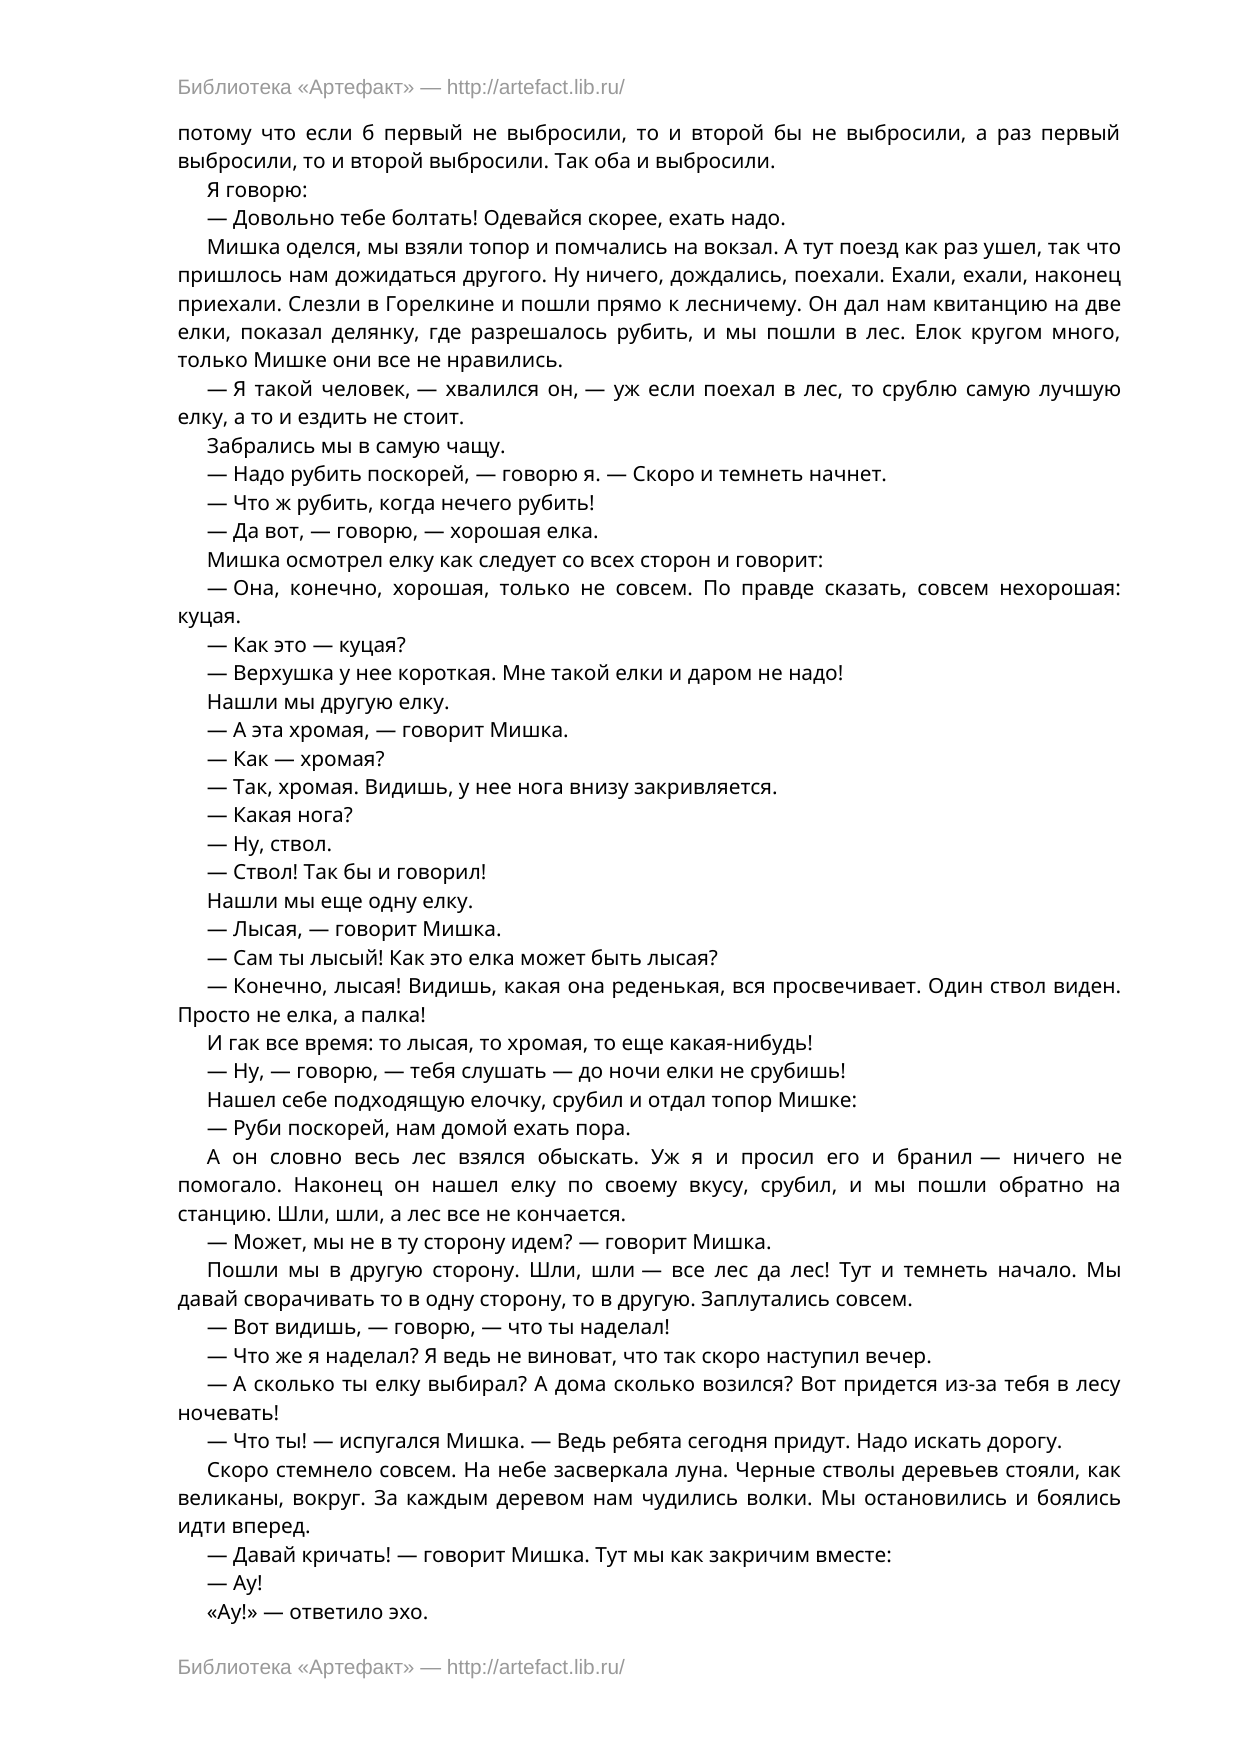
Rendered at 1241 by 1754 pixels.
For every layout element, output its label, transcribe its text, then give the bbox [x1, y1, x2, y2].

text — Да вот, — говорю, — хорошая елка. [177, 516, 1122, 545]
text — Может, мы не в ту сторону идем? — говорит Мишка. [177, 1227, 1122, 1256]
text — Довольно тебе болтать! Одевайся скорее, ехать надо. [177, 203, 1122, 232]
text — Вот видишь, — говорю, — что ты наделал! [177, 1312, 1122, 1341]
text — Давай кричать! — говорит Мишка. Тут мы как закричим вместе: [177, 1540, 1122, 1568]
text — Так, хромая. Видишь, у нее нога внизу закривляется. [177, 772, 1122, 801]
text — Сам ты лысый! Как это елка может быть лысая? [177, 943, 1122, 971]
text — Ну, — говорю, — тебя слушать — до ночи елки не срубишь! [177, 1057, 1122, 1085]
text — Что ж рубить, когда нечего рубить! [177, 488, 1122, 516]
text — Надо рубить поскорей, — говорю я. — Скоро и темнеть начнет. [177, 459, 1122, 488]
text — Ау! [177, 1568, 1122, 1597]
text Мишка оделся, мы взяли топор и помчались на вокзал. А тут поезд как раз ушел, так что пришлось нам дожидаться другого. Ну ничего, дождались, поехали. Ехали, ехали, наконец приехали. Слезли в Горелкине и пошли прямо к лесничему. Он дал нам квитанцию на две елки, показал делянку, где разрешалось рубить, и мы пошли в лес. Елок кругом много, только Мишке они все не нравились. [177, 232, 1122, 374]
text Нашли мы другую елку. [177, 687, 1122, 715]
text — Верхушка у нее короткая. Мне такой елки и даром не надо! [177, 658, 1122, 687]
text — Она, конечно, хорошая, только не совсем. По правде сказать, совсем нехорошая: куцая. [177, 573, 1122, 630]
text — Конечно, лысая! Видишь, какая она реденькая, вся просвечивает. Один ствол виден. Просто не елка, а палка! [177, 971, 1122, 1028]
text — Какая нога? [177, 801, 1122, 829]
text — Что же я наделал? Я ведь не виноват, что так скоро наступил вечер. [177, 1341, 1122, 1369]
text А он словно весь лес взялся обыскать. Уж я и просил его и бранил — ничего не помогало. Наконец он нашел елку по своему вкусу, срубил, и мы пошли обратно на станцию. Шли, шли, а лес все не кончается. [177, 1142, 1122, 1227]
text — Ствол! Так бы и говорил! [177, 857, 1122, 886]
text Мишка осмотрел елку как следует со всех сторон и говорит: [177, 545, 1122, 573]
text — А сколько ты елку выбирал? А дома сколько возился? Вот придется из-за тебя в лесу ночевать! [177, 1369, 1122, 1426]
text — Как это — куцая? [177, 630, 1122, 658]
text Скоро стемнело совсем. На небе засверкала луна. Черные стволы деревьев стояли, как великаны, вокруг. За каждым деревом нам чудились волки. Мы остановились и боялись идти вперед. [177, 1455, 1122, 1540]
text Я говорю: [177, 175, 1122, 203]
text Нашел себе подходящую елочку, срубил и отдал топор Мишке: [177, 1085, 1122, 1113]
text — Руби поскорей, нам домой ехать пора. [177, 1113, 1122, 1142]
text Забрались мы в самую чащу. [177, 431, 1122, 459]
text «Ау!» — ответило эхо. [177, 1597, 1122, 1625]
text Пошли мы в другую сторону. Шли, шли — все лес да лес! Тут и темнеть начало. Мы давай сворачивать то в одну сторону, то в другую. Заплутались совсем. [177, 1256, 1122, 1312]
text — Что ты! — испугался Мишка. — Ведь ребята сегодня придут. Надо искать дорогу. [177, 1426, 1122, 1455]
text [177, 118, 1122, 175]
text — Лысая, — говорит Мишка. [177, 914, 1122, 943]
text — Как — хромая? [177, 744, 1122, 772]
text Нашли мы еще одну елку. [177, 886, 1122, 914]
text — Я такой человек, — хвалился он, — уж если поехал в лес, то срублю самую лучшую елку, а то и ездить не стоит. [177, 374, 1122, 431]
text — Ну, ствол. [177, 829, 1122, 857]
text И гак все время: то лысая, то хромая, то еще какая-нибудь! [177, 1028, 1122, 1057]
text — А эта хромая, — говорит Мишка. [177, 715, 1122, 744]
